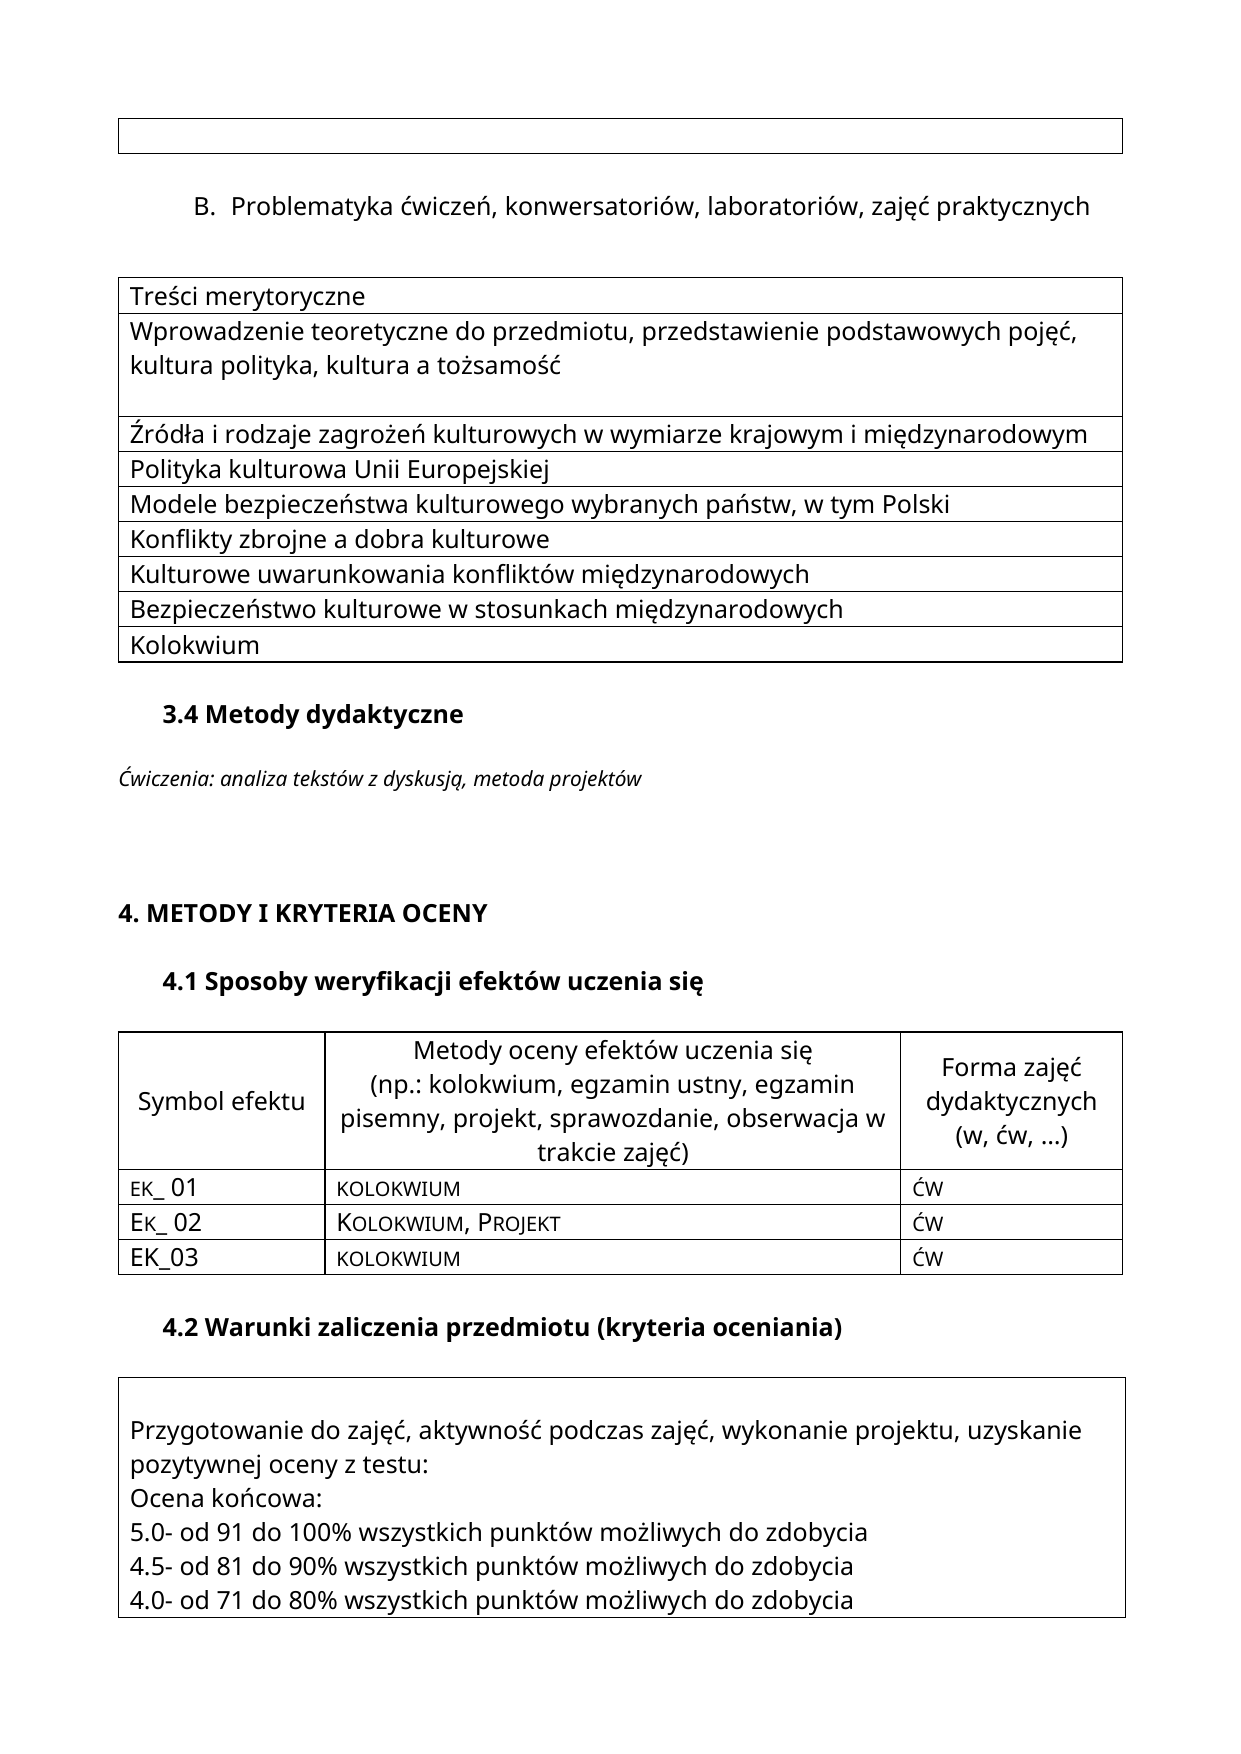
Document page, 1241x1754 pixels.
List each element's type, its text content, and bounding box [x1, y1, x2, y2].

table_cell Wprowadzenie teoretyczne do przedmiotu, przedstawienie podstawowych pojęć, kultura polityka, kultura a tożsamość [119, 314, 1122, 416]
table_cell ek_ 01 [119, 1170, 324, 1204]
text Ćwiczenia: analiza tekstów z dyskusją, metoda projektów [118, 764, 1122, 793]
table_cell EK_03 [119, 1240, 324, 1274]
text 4.1 Sposoby weryfikacji efektów uczenia się [162, 963, 1122, 997]
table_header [119, 1378, 1125, 1617]
table_cell ćw [901, 1170, 1122, 1204]
table_cell Kolokwium, Projekt [326, 1205, 900, 1239]
table_cell Polityka kulturowa Unii Europejskiej [119, 452, 1122, 486]
list Problematyka ćwiczeń, konwersatoriów, laboratoriów, zajęć praktycznych [193, 188, 1122, 222]
table_cell Konflikty zbrojne a dobra kulturowe [119, 522, 1122, 556]
table_cell Ek_ 02 [119, 1205, 324, 1239]
table_cell ćw [901, 1240, 1122, 1274]
table_header Treści merytoryczne [119, 278, 1122, 312]
table_cell kolokwium [326, 1170, 900, 1204]
table_cell Źródła i rodzaje zagrożeń kulturowych w wymiarze krajowym i międzynarodowym [119, 417, 1122, 451]
table_cell [119, 119, 1122, 153]
table_header Forma zajęć dydaktycznych (w, ćw, …) [901, 1033, 1122, 1169]
text 4. METODY I KRYTERIA OCENY [118, 895, 1122, 929]
table_cell Modele bezpieczeństwa kulturowego wybranych państw, w tym Polski [119, 487, 1122, 521]
table_cell Kolokwium [119, 627, 1122, 661]
table_cell Kulturowe uwarunkowania konfliktów międzynarodowych [119, 557, 1122, 591]
table_cell ćw [901, 1205, 1122, 1239]
table_header Symbol efektu [119, 1033, 324, 1169]
table_cell Bezpieczeństwo kulturowe w stosunkach międzynarodowych [119, 592, 1122, 626]
text 3.4 Metody dydaktyczne [162, 696, 1122, 731]
table_header Metody oceny efektów uczenia się (np.: kolokwium, egzamin ustny, egzamin pisemny, projekt, sprawozdanie, obserwacja w trakcie zajęć) [326, 1033, 900, 1169]
text 4.2 Warunki zaliczenia przedmiotu (kryteria oceniania) [162, 1309, 1122, 1343]
table_cell kolokwium [326, 1240, 900, 1274]
